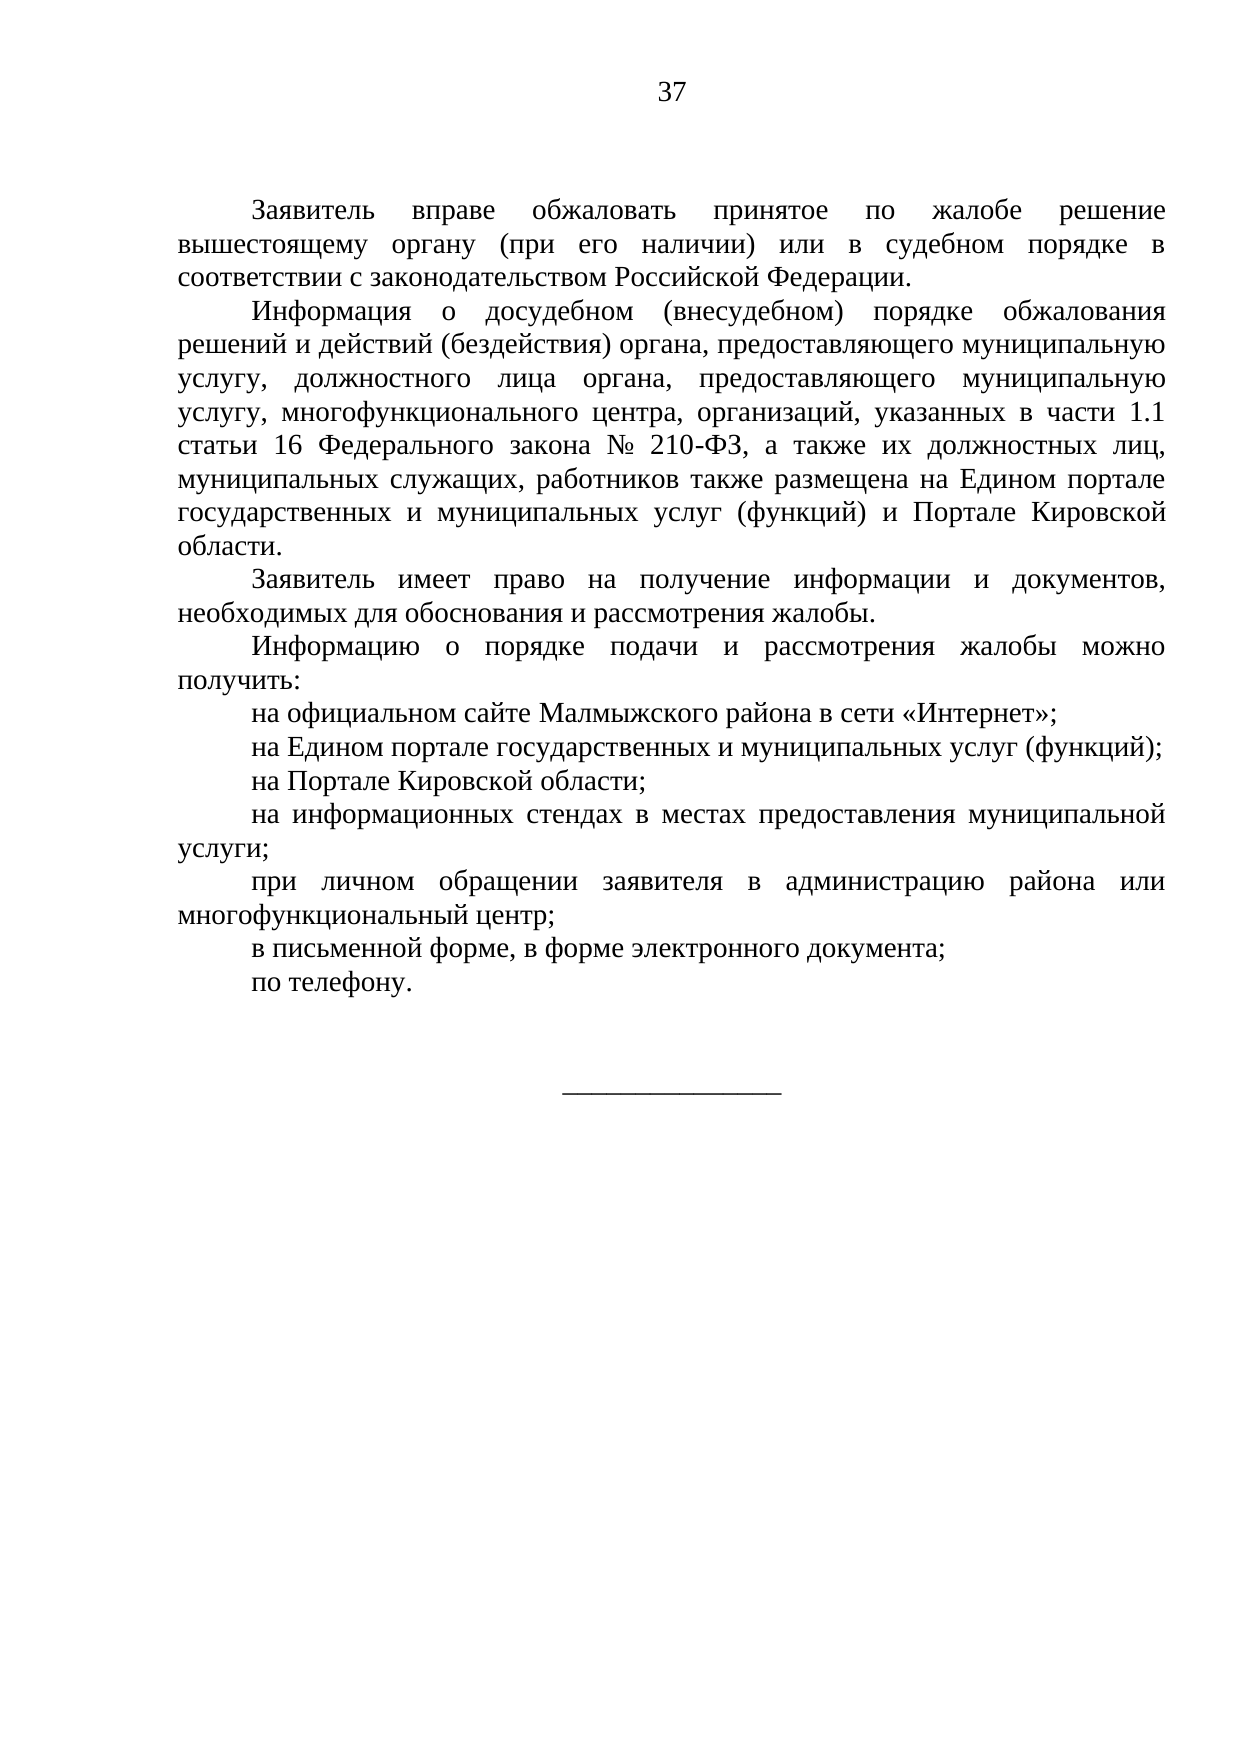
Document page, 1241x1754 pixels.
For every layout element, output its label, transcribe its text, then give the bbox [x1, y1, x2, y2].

text Информация о досудебном (внесудебном) порядке обжалования решений и действий (бездействия) органа, предоставляющего муниципальную услугу, должностного лица органа, предоставляющего муниципальную услугу, многофункционального центра, организаций, указанных в части 1.1 статьи 16 Федерального закона № 210-ФЗ, а также их должностных лиц, муниципальных служащих, работников также размещена на Едином портале государственных и муниципальных услуг (функций) и Портале Кировской области. [177, 293, 1167, 561]
list в письменной форме, в форме электронного документа; [177, 930, 1167, 964]
text на официальном сайте Малмыжского района в сети «Интернет»; [177, 696, 1167, 729]
text Заявитель вправе обжаловать принятое по жалобе решение вышестоящему органу (при его наличии) или в судебном порядке в соответствии с законодательством Российской Федерации. [177, 192, 1167, 293]
text на Едином портале государственных и муниципальных услуг (функций); [177, 729, 1167, 763]
text Заявитель имеет право на получение информации и документов, необходимых для обоснования и рассмотрения жалобы. [177, 561, 1167, 628]
text на информационных стендах в местах предоставления муниципальной услуги; [177, 796, 1167, 863]
text _______________ [177, 1064, 1167, 1098]
text на Портале Кировской области; [177, 763, 1167, 796]
list при личном обращении заявителя в администрацию района или многофункциональный центр; [177, 863, 1167, 930]
list по телефону. [177, 964, 1167, 997]
text Информацию о порядке подачи и рассмотрения жалобы можно получить: [177, 628, 1167, 696]
